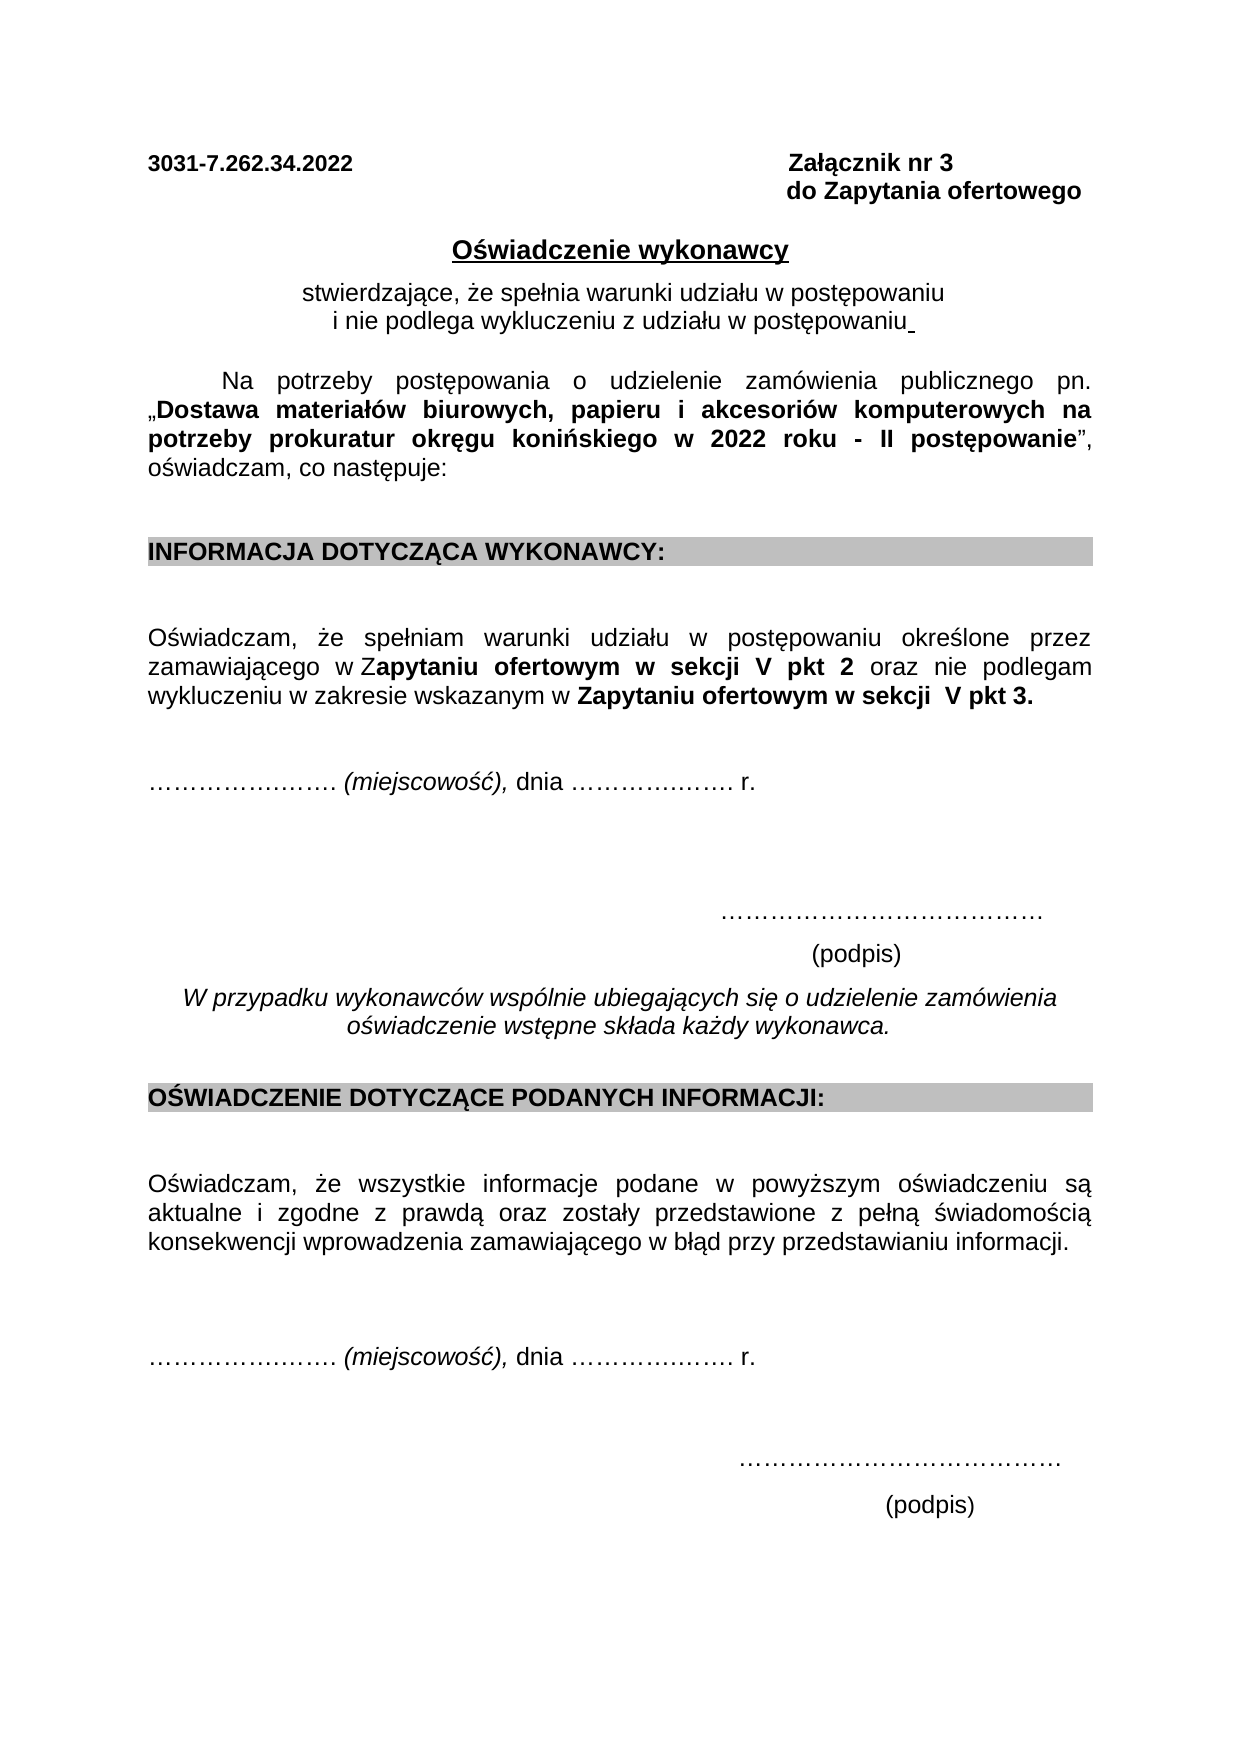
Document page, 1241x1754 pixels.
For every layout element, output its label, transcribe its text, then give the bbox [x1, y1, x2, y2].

text Oświadczam, że spełniam warunki udziału w postępowaniu określone przez zamawiającego w Zapytaniu ofertowym w sekcji V pkt 2 oraz nie podlegam wykluczeniu w zakresie wskazanym w Zapytaniu ofertowym w sekcji V pkt 3. [148, 623, 1093, 709]
text do Zapytania ofertowego [738, 176, 1093, 205]
text OŚWIADCZENIE DOTYCZĄCE PODANYCH INFORMACJI: [148, 1083, 1093, 1112]
text Oświadczam, że wszystkie informacje podane w powyższym oświadczeniu są aktualne i zgodne z prawdą oraz zostały przedstawione z pełną świadomością konsekwencji wprowadzenia zamawiającego w błąd przy przedstawianiu informacji. [148, 1169, 1093, 1256]
text ………………………………… [148, 896, 1093, 925]
text …………….……. (miejscowość), dnia ………….……. r. [148, 1342, 1093, 1371]
text Na potrzeby postępowania o udzielenie zamówienia publicznego pn. „Dostawa materiałów biurowych, papieru i akcesoriów komputerowych na potrzeby prokuratur okręgu konińskiego w 2022 roku - II postępowanie”, oświadczam, co następuje: [148, 366, 1093, 481]
text ………………………………… [664, 1443, 1093, 1471]
text INFORMACJA DOTYCZĄCA WYKONAWCY: [148, 537, 1093, 566]
text stwierdzające, że spełnia warunki udziału w postępowaniu [148, 278, 1093, 306]
text i nie podlega wykluczeniu z udziału w postępowaniu [148, 306, 1093, 335]
text 3031-7.262.34.2022 Załącznik nr 3 [148, 148, 1093, 176]
text Oświadczenie wykonawcy [148, 234, 1093, 265]
text W przypadku wykonawców wspólnie ubiegających się o udzielenie zamówienia [148, 983, 1093, 1011]
text (podpis) [811, 1490, 1093, 1519]
text …………….……. (miejscowość), dnia ………….……. r. [148, 767, 1093, 796]
text (podpis) [811, 939, 1093, 968]
text oświadczenie wstępne składa każdy wykonawca. [148, 1011, 1093, 1040]
